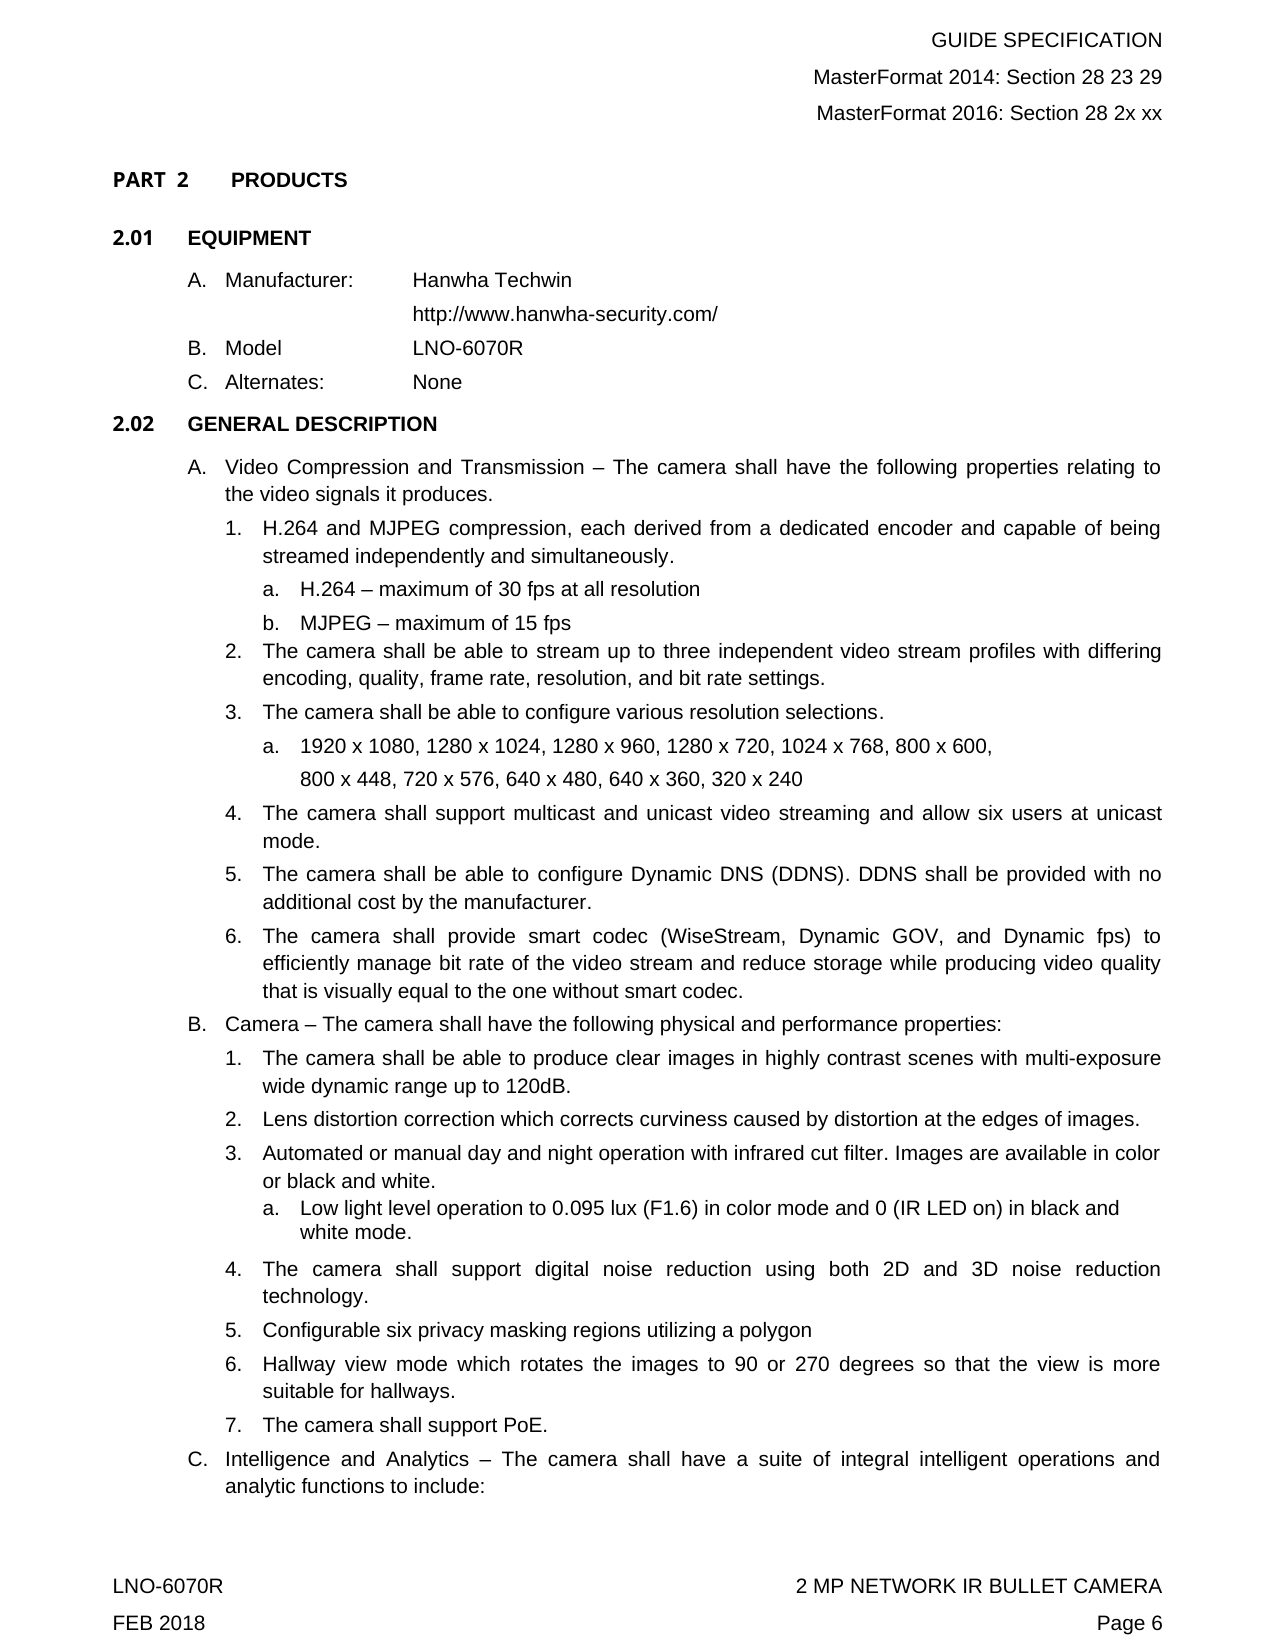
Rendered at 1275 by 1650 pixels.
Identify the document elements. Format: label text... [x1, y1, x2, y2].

list H.264 – maximum of 30 fps at all resolution [262, 577, 1162, 601]
list Camera – The camera shall have the following physical and performance properties: [187, 1012, 1162, 1036]
list PRODUCTS [112, 166, 1162, 194]
list Alternates: None [187, 369, 1162, 393]
list The camera shall support digital noise reduction using both 2D and 3D noise reduction technology. [225, 1256, 1162, 1308]
text http://www.hanwha-security.com/ [412, 302, 1162, 326]
list The camera shall be able to configure Dynamic DNS (DDNS). DDNS shall be provided with no additional cost by the manufacturer. [225, 862, 1162, 914]
list MJPEG – maximum of 15 fps [262, 611, 1162, 635]
list EQUIPMENT [112, 223, 1162, 252]
list Intelligence and Analytics – The camera shall have a suite of integral intelligent operations and analytic functions to include: [187, 1446, 1162, 1498]
list Automated or manual day and night operation with infrared cut filter. Images are available in color or black and white. [225, 1141, 1162, 1192]
list Low light level operation to 0.095 lux (F1.6) in color mode and 0 (IR LED on) in black and white mode. [262, 1196, 1162, 1244]
list The camera shall be able to produce clear images in highly contrast scenes with multi-exposure wide dynamic range up to 120dB. [225, 1046, 1162, 1097]
list GENERAL DESCRIPTION [112, 409, 1162, 438]
list The camera shall be able to stream up to three independent video stream profiles with differing encoding, quality, frame rate, resolution, and bit rate settings. [225, 638, 1162, 690]
list Lens distortion correction which corrects curviness caused by distortion at the edges of images. [225, 1107, 1162, 1131]
list H.264 and MJPEG compression, each derived from a dedicated encoder and capable of being streamed independently and simultaneously. [225, 516, 1162, 567]
list 1920 x 1080, 1280 x 1024, 1280 x 960, 1280 x 720, 1024 x 768, 800 x 600, [262, 733, 1162, 757]
list Video Compression and Transmission – The camera shall have the following properties relating to the video signals it produces. [187, 455, 1162, 506]
text 800 x 448, 720 x 576, 640 x 480, 640 x 360, 320 x 240 [300, 767, 1162, 791]
list Model LNO-6070R [187, 336, 1162, 360]
list Hallway view mode which rotates the images to 90 or 270 degrees so that the view is more suitable for hallways. [225, 1351, 1162, 1403]
list Configurable six privacy masking regions utilizing a polygon [225, 1318, 1162, 1342]
list The camera shall support multicast and unicast video streaming and allow six users at unicast mode. [225, 801, 1162, 852]
list Manufacturer: Hanwha Techwin [187, 268, 1162, 292]
list The camera shall support PoE. [225, 1413, 1162, 1437]
list The camera shall be able to configure various resolution selections. [225, 700, 1162, 724]
list The camera shall provide smart codec (WiseStream, Dynamic GOV, and Dynamic fps) to efficiently manage bit rate of the video stream and reduce storage while producing video quality that is visually equal to the one without smart codec. [225, 923, 1162, 1002]
